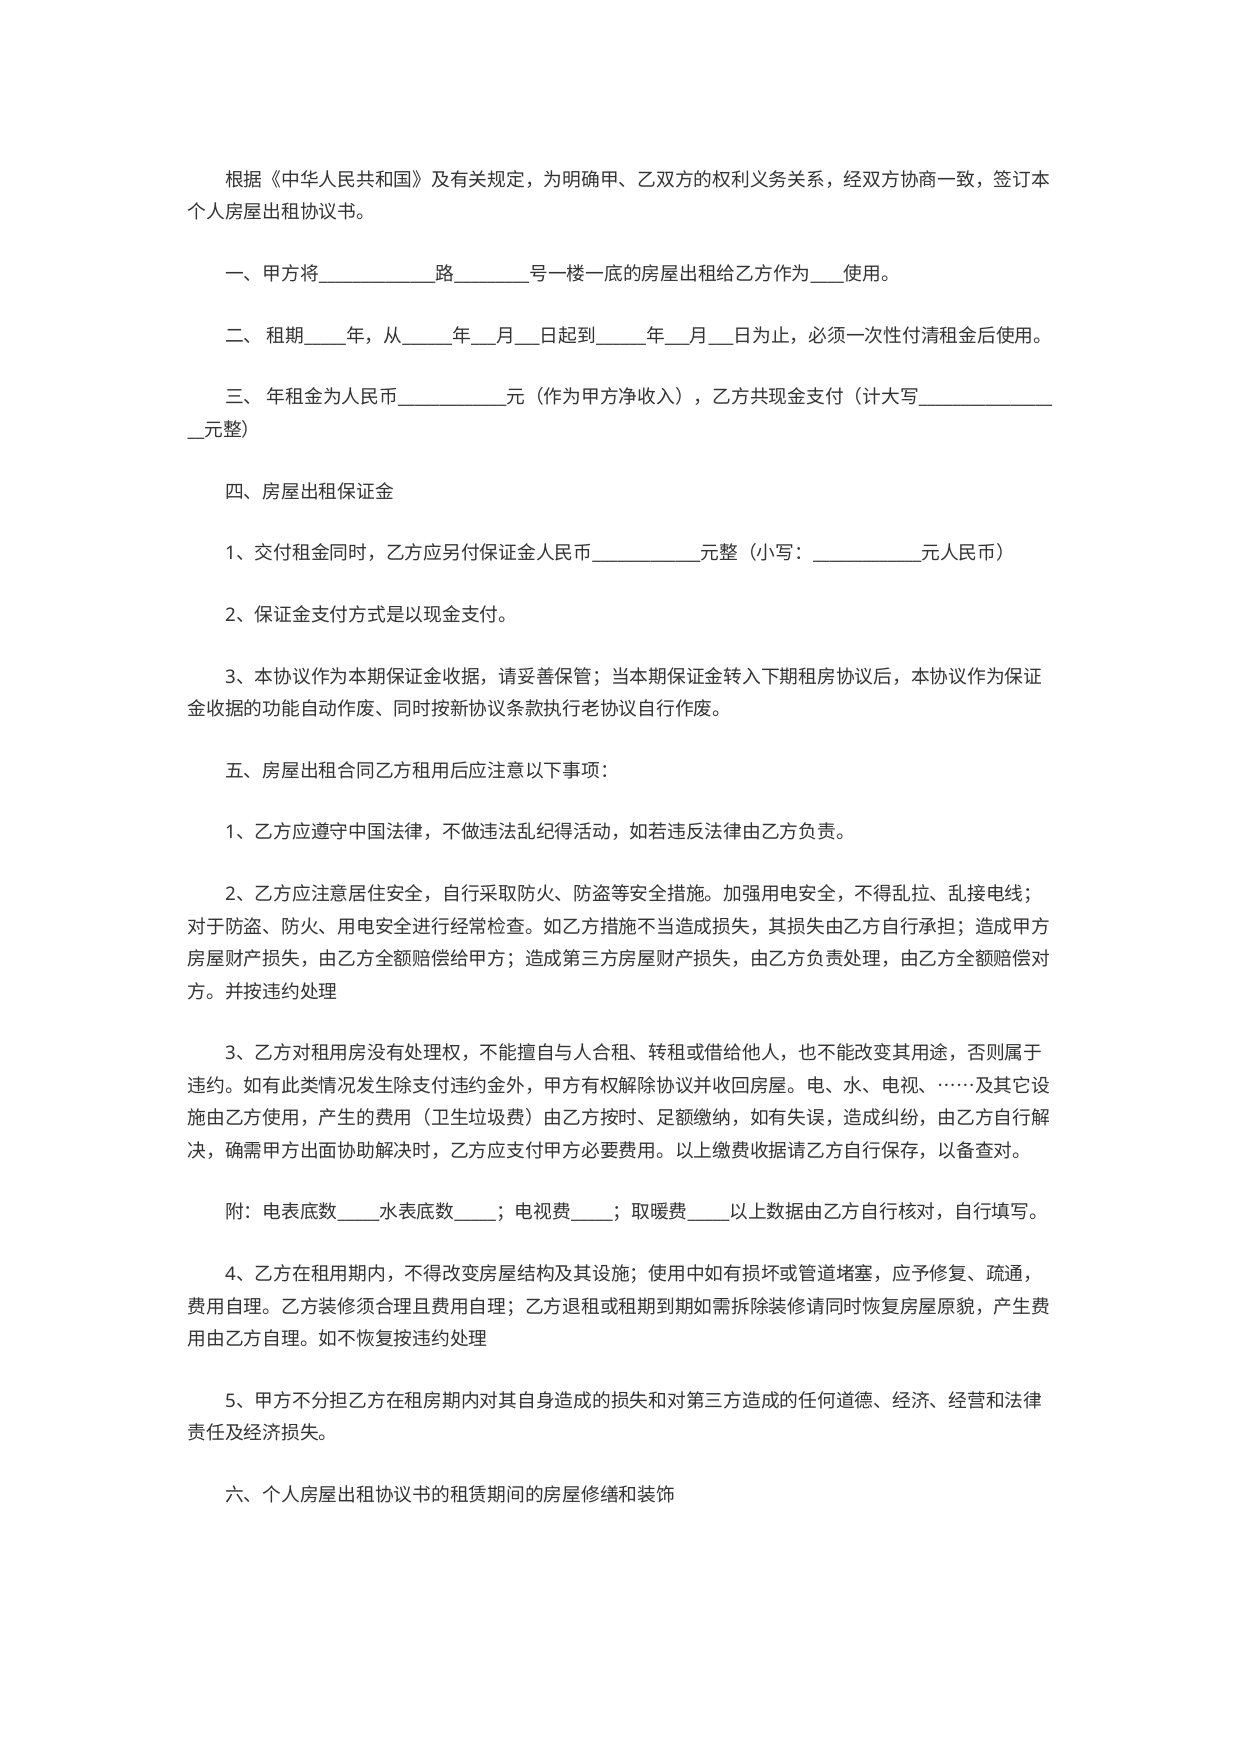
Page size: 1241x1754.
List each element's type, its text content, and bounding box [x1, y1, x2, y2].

text 五、房屋出租合同乙方租用后应注意以下事项： [187, 753, 1053, 785]
text 二、 租期_____年，从______年___月___日起到______年___月___日为止，必须一次性付清租金后使用。 [187, 318, 1053, 350]
text 2、乙方应注意居住安全，自行采取防火、防盗等安全措施。加强用电安全，不得乱拉、乱接电线；对于防盗、防火、用电安全进行经常检查。如乙方措施不当造成损失，其损失由乙方自行承担；造成甲方房屋财产损失，由乙方全额赔偿给甲方；造成第三方房屋财产损失，由乙方负责处理，由乙方全额赔偿对方。并按违约处理 [187, 876, 1053, 1006]
text 一、甲方将______________路_________号一楼一底的房屋出租给乙方作为____使用。 [187, 256, 1053, 289]
text 四、房屋出租保证金 [187, 474, 1053, 506]
text 三、 年租金为人民币_____________元（作为甲方净收入），乙方共现金支付（计大写__________________元整） [187, 379, 1053, 444]
text 3、乙方对租用房没有处理权，不能擅自与人合租、转租或借给他人，也不能改变其用途，否则属于违约。如有此类情况发生除支付违约金外，甲方有权解除协议并收回房屋。电、水、电视、……及其它设施由乙方使用，产生的费用（卫生垃圾费）由乙方按时、足额缴纳，如有失误，造成纠纷，由乙方自行解决，确需甲方出面协助解决时，乙方应支付甲方必要费用。以上缴费收据请乙方自行保存，以备查对。 [187, 1035, 1053, 1165]
text 5、甲方不分担乙方在租房期内对其自身造成的损失和对第三方造成的任何道德、经济、经营和法律责任及经济损失。 [187, 1383, 1053, 1448]
text 1、交付租金同时，乙方应另付保证金人民币_____________元整（小写：_____________元人民币） [187, 535, 1053, 568]
text 3、本协议作为本期保证金收据，请妥善保管；当本期保证金转入下期租房协议后，本协议作为保证金收据的功能自动作废、同时按新协议条款执行老协议自行作废。 [187, 659, 1053, 724]
text 六、个人房屋出租协议书的租赁期间的房屋修缮和装饰 [187, 1477, 1053, 1509]
text 1、乙方应遵守中国法律，不做违法乱纪得活动，如若违反法律由乙方负责。 [187, 814, 1053, 847]
text 4、乙方在租用期内，不得改变房屋结构及其设施；使用中如有损坏或管道堵塞，应予修复、疏通，费用自理。乙方装修须合理且费用自理；乙方退租或租期到期如需拆除装修请同时恢复房屋原貌，产生费用由乙方自理。如不恢复按违约处理 [187, 1256, 1053, 1354]
text 根据《中华人民共和国》及有关规定，为明确甲、乙双方的权利义务关系，经双方协商一致，签订本个人房屋出租协议书。 [187, 162, 1053, 227]
text 2、保证金支付方式是以现金支付。 [187, 597, 1053, 629]
text 附：电表底数_____水表底数_____；电视费_____；取暖费_____以上数据由乙方自行核对，自行填写。 [187, 1194, 1053, 1227]
